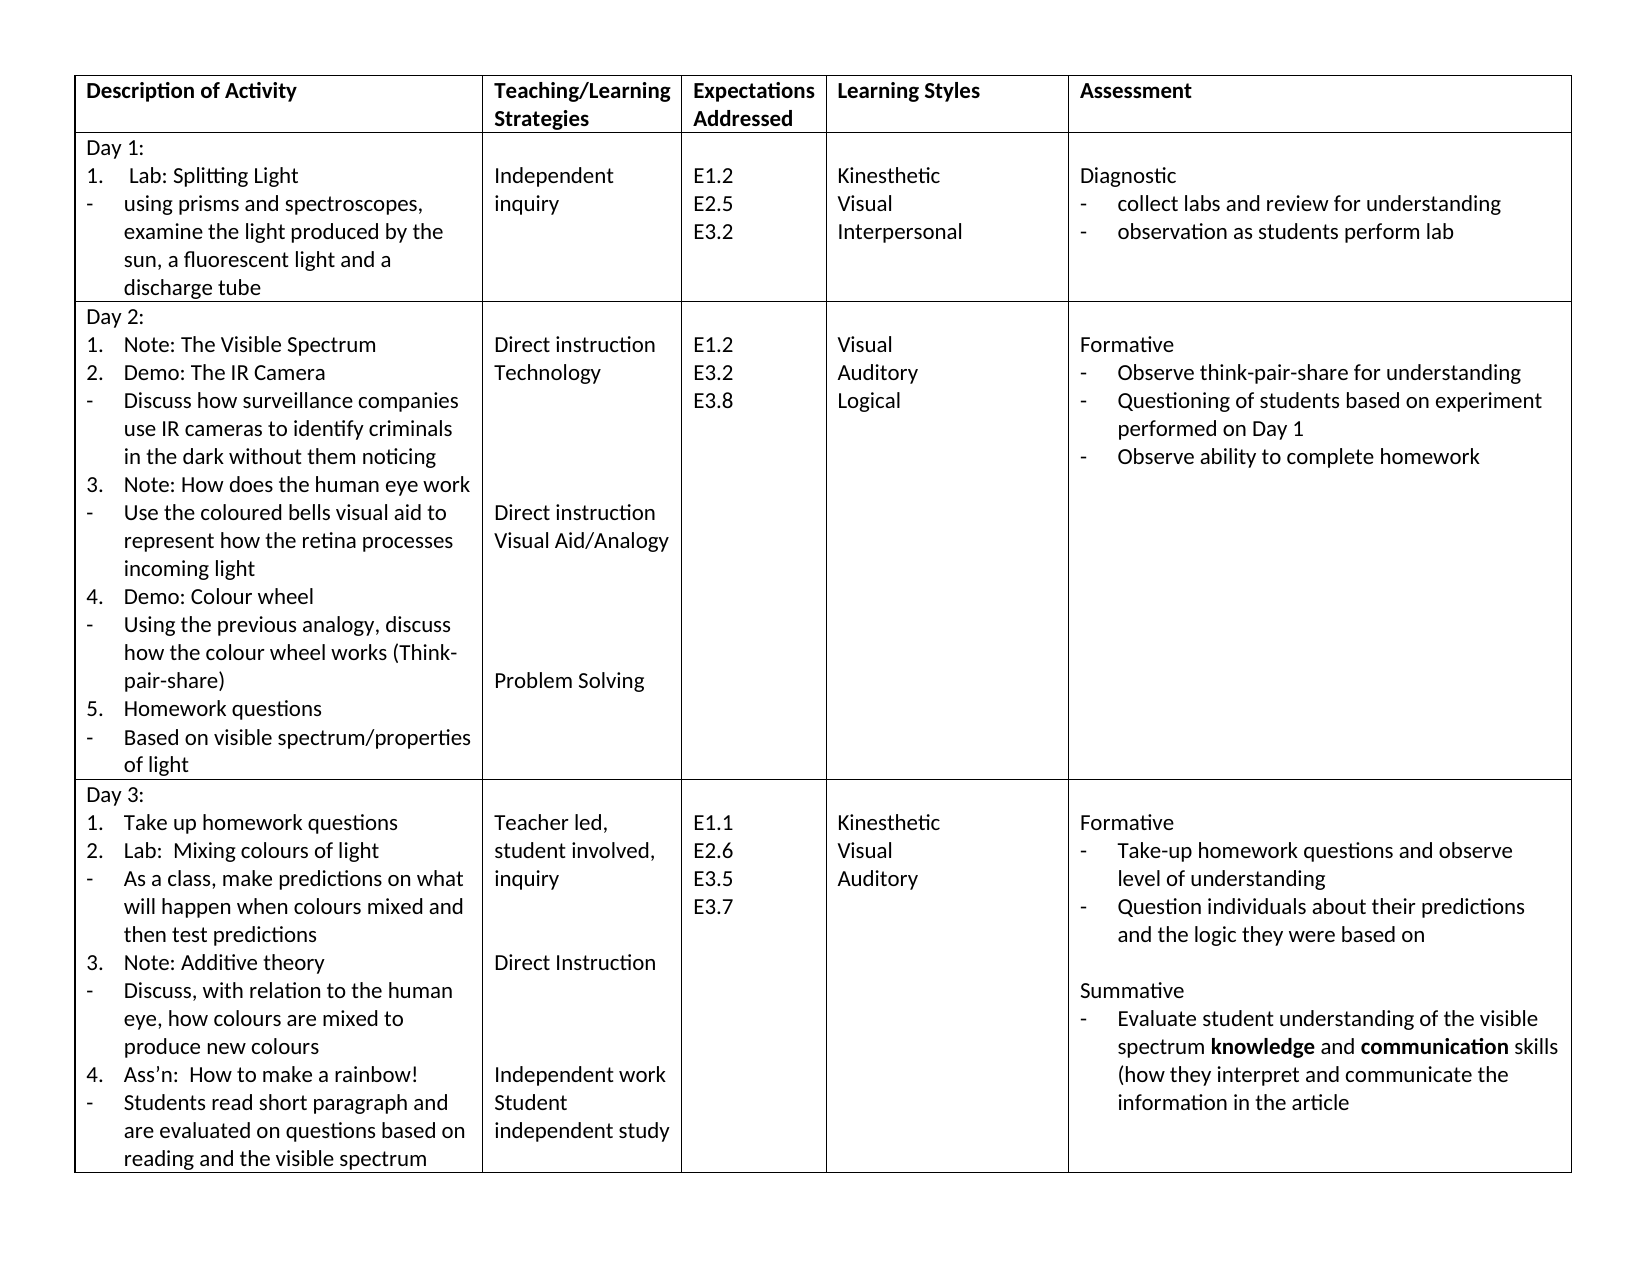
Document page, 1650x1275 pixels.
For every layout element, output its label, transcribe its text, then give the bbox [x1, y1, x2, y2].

table_cell Day 3: Take up homework questions Lab: Mixing colours of light As a class, make predictions on what will happen when colours mixed and then test predictions Note: Additive theory Discuss, with relation to the human eye, how colours are mixed to produce new colours Ass’n: How to make a rainbow! Students read short paragraph and are evaluated on questions based on reading and the visible spectrum [76, 780, 482, 1172]
table_header Assessment [1069, 76, 1571, 132]
table_cell Teacher led, student involved, inquiry Direct Instruction Independent work Student independent study [483, 780, 681, 1172]
table_cell Formative Take-up homework questions and observe level of understanding Question individuals about their predictions and the logic they were based on Summative Evaluate student understanding of the visible spectrum knowledge and communication skills (how they interpret and communicate the information in the article [1069, 780, 1571, 1172]
table_cell Direct instruction Technology Direct instruction Visual Aid/Analogy Problem Solving [483, 302, 681, 779]
table_cell E1.2 E2.5 E3.2 [682, 133, 826, 301]
table_header Learning Styles [827, 76, 1068, 132]
table_cell Visual Auditory Logical [827, 302, 1068, 779]
table_cell Kinesthetic Visual Auditory [827, 780, 1068, 1172]
table_cell E1.1 E2.6 E3.5 E3.7 [682, 780, 826, 1172]
table_cell Independent inquiry [483, 133, 681, 301]
table_cell Kinesthetic Visual Interpersonal [827, 133, 1068, 301]
table_header Expectations Addressed [682, 76, 826, 132]
table_cell Day 2: Note: The Visible Spectrum Demo: The IR Camera Discuss how surveillance companies use IR cameras to identify criminals in the dark without them noticing Note: How does the human eye work Use the coloured bells visual aid to represent how the retina processes incoming light Demo: Colour wheel Using the previous analogy, discuss how the colour wheel works (Think-pair-share) Homework questions Based on visible spectrum/properties of light [76, 302, 482, 779]
table_cell Diagnostic collect labs and review for understanding observation as students perform lab [1069, 133, 1571, 301]
table_header Description of Activity [76, 76, 482, 132]
table_header Teaching/Learning Strategies [483, 76, 681, 132]
table_cell Formative Observe think-pair-share for understanding Questioning of students based on experiment performed on Day 1 Observe ability to complete homework [1069, 302, 1571, 779]
table_cell E1.2 E3.2 E3.8 [682, 302, 826, 779]
table_cell Day 1: Lab: Splitting Light using prisms and spectroscopes, examine the light produced by the sun, a fluorescent light and a discharge tube [76, 133, 482, 301]
